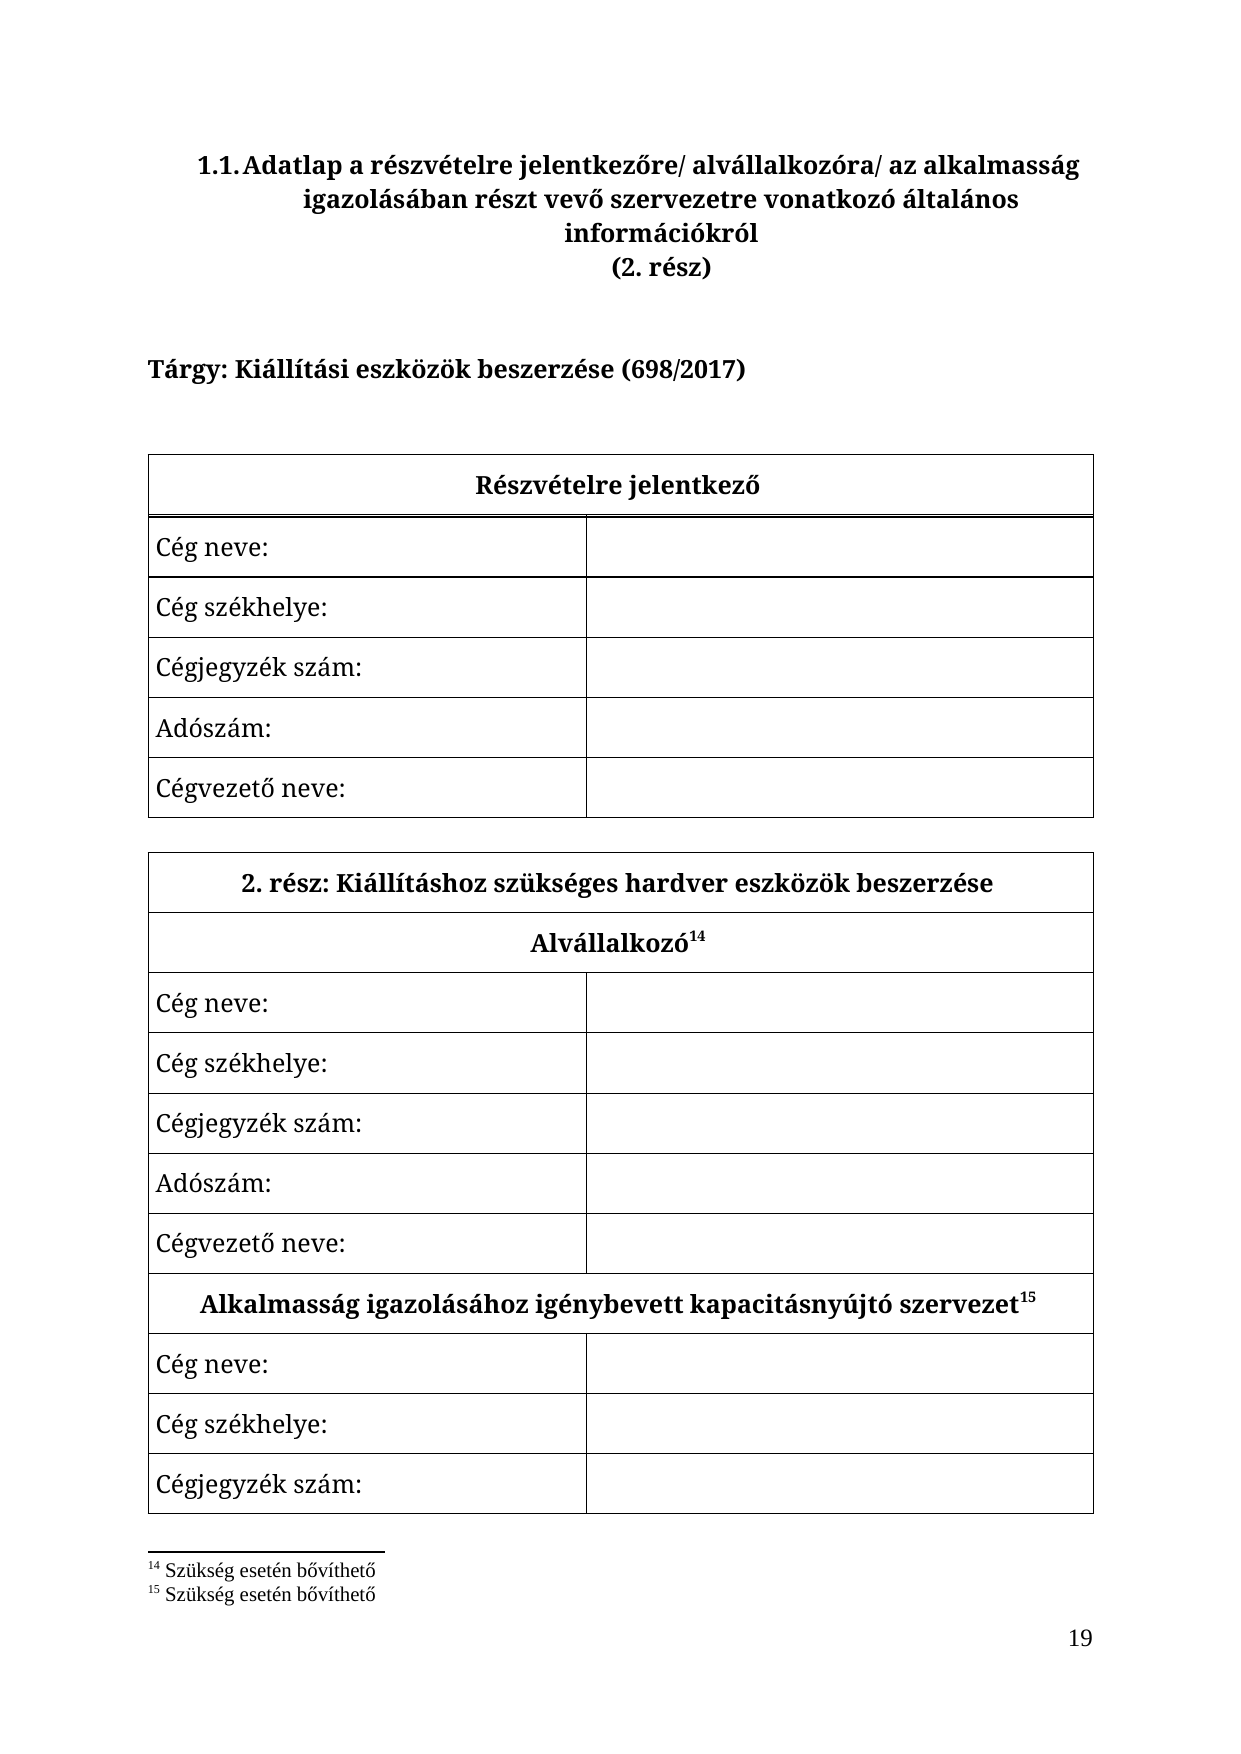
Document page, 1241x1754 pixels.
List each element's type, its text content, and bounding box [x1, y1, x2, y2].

table_cell Cégjegyzék szám: [149, 638, 586, 697]
table_cell Alvállalkozó [149, 913, 1093, 972]
table_cell Cég székhelye: [149, 1394, 586, 1453]
table_cell Adószám: [149, 698, 586, 757]
table_cell Cégjegyzék szám: [149, 1094, 586, 1152]
table_cell [587, 518, 1093, 576]
table_cell Cég székhelye: [149, 578, 586, 637]
table_cell [587, 973, 1093, 1032]
table_cell Cég neve: [149, 518, 586, 576]
table_cell [587, 698, 1093, 757]
table_cell Cégvezető neve: [149, 1214, 586, 1273]
table_cell Cégjegyzék szám: [149, 1454, 586, 1513]
table_cell [587, 758, 1093, 817]
subtitle Adatlap a részvételre jelentkezőre/ alvállalkozóra/ az alkalmasság igazolásában részt vevő szervezetre vonatkozó általános információkról (2. rész) [185, 148, 1093, 284]
text Tárgy: Kiállítási eszközök beszerzése (698/2017) [148, 352, 1093, 386]
table_cell Cég neve: [149, 1334, 586, 1393]
table_cell Cégvezető neve: [149, 758, 586, 817]
table_cell [587, 1033, 1093, 1092]
table_cell Cég székhelye: [149, 1033, 586, 1092]
table_header Részvételre jelentkező [149, 455, 1093, 514]
table_cell Alkalmasság igazolásához igénybevett kapacitásnyújtó szervezet [149, 1274, 1093, 1333]
table_cell [587, 1394, 1093, 1453]
table_cell [587, 638, 1093, 697]
table_cell [587, 1214, 1093, 1273]
table_cell [587, 578, 1093, 637]
table_cell Cég neve: [149, 973, 586, 1032]
table_cell [587, 1454, 1093, 1513]
table_cell [587, 1154, 1093, 1213]
table_cell [587, 1094, 1093, 1152]
table_header 2. rész: Kiállításhoz szükséges hardver eszközök beszerzése [149, 853, 1093, 912]
table_cell [587, 1334, 1093, 1393]
table_cell Adószám: [149, 1154, 586, 1213]
